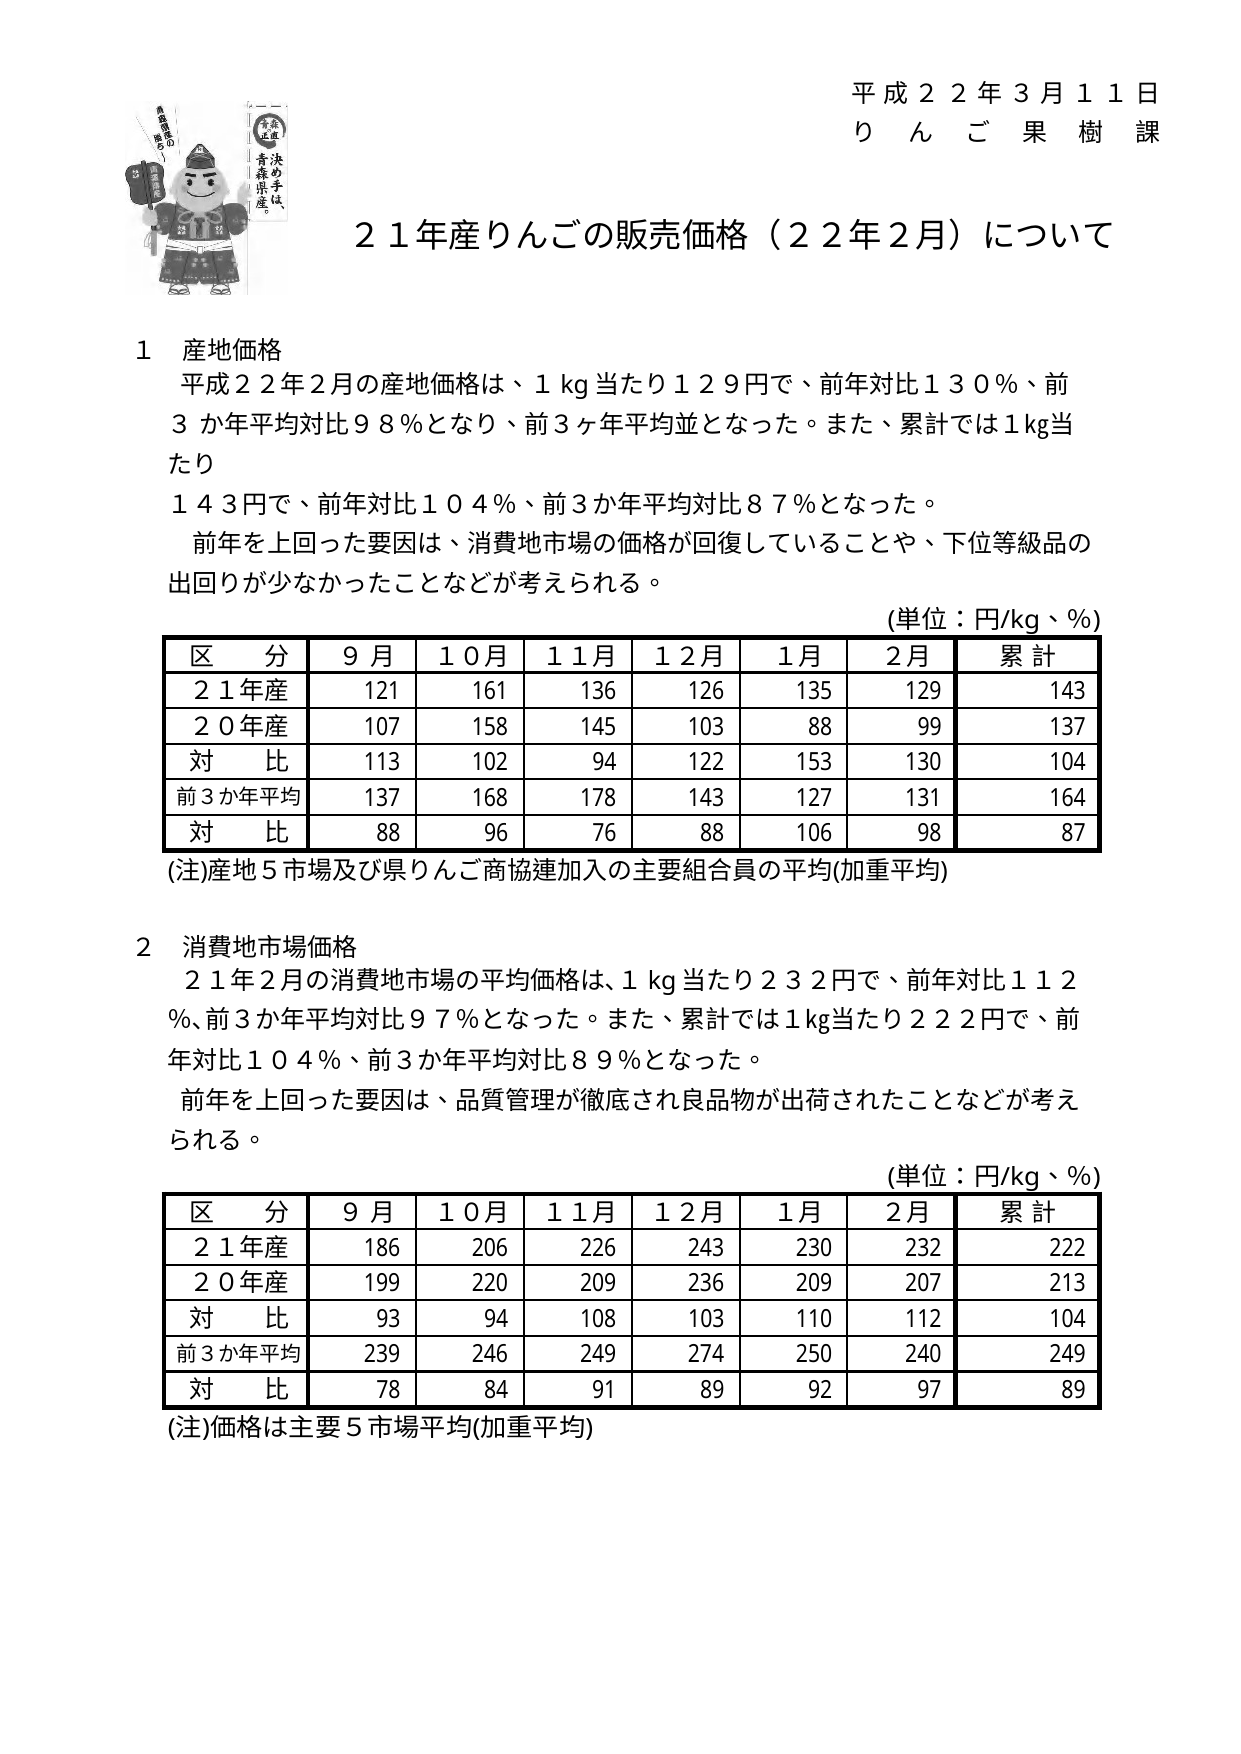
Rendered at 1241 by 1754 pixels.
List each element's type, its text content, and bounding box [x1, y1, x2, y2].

table_cell ２１年産 [166, 674, 306, 707]
table_cell ２０年産 [166, 709, 306, 743]
text 前年を上回った要因は、品質管理が徹底され良品物が出荷されたことなどが考えられる。 [168, 1082, 1080, 1157]
table_cell 107 [310, 709, 415, 743]
table_cell 87 [958, 816, 1097, 848]
table_cell 対 比 [166, 816, 306, 848]
table_cell 89 [633, 1373, 739, 1405]
table_cell 108 [525, 1301, 631, 1335]
table_cell 137 [310, 780, 415, 814]
table_cell ２０年産 [166, 1266, 306, 1299]
table_cell 226 [525, 1230, 631, 1263]
table_cell 92 [741, 1373, 846, 1405]
subtitle １ 産地価格 [132, 333, 1171, 366]
table_cell 213 [958, 1266, 1097, 1299]
table_cell 143 [633, 780, 739, 814]
table_cell 153 [741, 745, 846, 778]
table_cell 236 [633, 1266, 739, 1299]
table_cell 78 [310, 1373, 415, 1405]
table_cell 220 [417, 1266, 523, 1299]
table_cell 206 [417, 1230, 523, 1263]
table_cell 前３か年平均 [166, 780, 306, 814]
table_cell 94 [525, 745, 631, 778]
table_cell 93 [310, 1301, 415, 1335]
table_header ２月 [848, 640, 953, 671]
table_cell ２１年産 [166, 1230, 306, 1263]
table_cell 113 [310, 745, 415, 778]
table_cell 178 [525, 780, 631, 814]
table_cell 199 [310, 1266, 415, 1299]
table_header 累 計 [958, 640, 1097, 671]
table_header ２月 [848, 1196, 953, 1228]
text ２１年産りんごの販売価格（２２年２月）について [349, 212, 1171, 257]
table_cell 96 [417, 816, 523, 848]
table_cell 243 [633, 1230, 739, 1263]
table_header １２月 [633, 640, 739, 671]
table_cell 130 [848, 745, 953, 778]
table_header １０月 [417, 1196, 523, 1228]
text (注)価格は主要５市場平均(加重平均) [168, 1409, 1171, 1443]
table_cell 249 [958, 1337, 1097, 1370]
table_cell 230 [741, 1230, 846, 1263]
table_cell 168 [417, 780, 523, 814]
text (注)産地５市場及び県りんご商協連加入の主要組合員の平均(加重平均) [168, 853, 1171, 887]
table_cell 158 [417, 709, 523, 743]
text ２ 消費地市場価格 [132, 930, 1171, 963]
table_cell 102 [417, 745, 523, 778]
table_header １１月 [525, 640, 631, 671]
table_cell 131 [848, 780, 953, 814]
table_header 区 分 [166, 640, 306, 671]
table_cell 106 [741, 816, 846, 848]
table_header 区 分 [166, 1196, 306, 1228]
table_header １１月 [525, 1196, 631, 1228]
table_cell 104 [958, 745, 1097, 778]
table_cell 209 [525, 1266, 631, 1299]
table_cell 対 比 [166, 1301, 306, 1335]
table_cell 186 [310, 1230, 415, 1263]
table_header １０月 [417, 640, 523, 671]
table_cell 104 [958, 1301, 1097, 1335]
table_cell 98 [848, 816, 953, 848]
table_header 累 計 [958, 1196, 1097, 1228]
subtitle 平 成 ２ ２ 年 ３ 月 １ １ 日り ん ご 果 樹 課 [852, 76, 1161, 148]
table_cell 136 [525, 674, 631, 707]
table_cell 250 [741, 1337, 846, 1370]
table_cell 110 [741, 1301, 846, 1335]
table_cell 232 [848, 1230, 953, 1263]
table_cell 91 [525, 1373, 631, 1405]
table_header １２月 [633, 1196, 739, 1228]
table_cell 129 [848, 674, 953, 707]
text ２１年２月の消費地市場の平均価格は､１kg当たり２３２円で、前年対比１１２ [180, 963, 1171, 996]
table_cell 103 [633, 1301, 739, 1335]
table_cell 207 [848, 1266, 953, 1299]
table_cell 137 [958, 709, 1097, 743]
table_cell 前３か年平均 [166, 1337, 306, 1370]
table_cell 121 [310, 674, 415, 707]
text １４３円で、前年対比１０４％、前３か年平均対比８７％となった。 [168, 487, 1171, 520]
text (単位：円/kg、％) [852, 606, 1100, 634]
table_cell 164 [958, 780, 1097, 814]
table_cell 135 [741, 674, 846, 707]
table_cell 88 [633, 816, 739, 848]
table_cell 88 [310, 816, 415, 848]
table_header １月 [741, 1196, 846, 1228]
table_cell 161 [417, 674, 523, 707]
table_cell 209 [741, 1266, 846, 1299]
text 平成２２年２月の産地価格は、１kg当たり１２９円で、前年対比１３０％、前３ か年平均対比９８％となり、前３ヶ年平均並となった。また、累計では１㎏当たり [168, 366, 1093, 481]
table_cell 76 [525, 816, 631, 848]
table_cell 103 [633, 709, 739, 743]
table_cell 249 [525, 1337, 631, 1370]
picture [125, 101, 288, 295]
table_cell 246 [417, 1337, 523, 1370]
table_cell 145 [525, 709, 631, 743]
table_cell 239 [310, 1337, 415, 1370]
table_cell 222 [958, 1230, 1097, 1263]
table_header ９ 月 [310, 640, 415, 671]
text ％､前３か年平均対比９７％となった。また、累計では１㎏当たり２２２円で、前年対比１０４％、前３か年平均対比８９％となった。 [168, 1002, 1080, 1076]
table_cell 88 [741, 709, 846, 743]
table_cell 143 [958, 674, 1097, 707]
table_cell 99 [848, 709, 953, 743]
table_header １月 [741, 640, 846, 671]
table_cell 122 [633, 745, 739, 778]
table_cell 84 [417, 1373, 523, 1405]
table_cell 対 比 [166, 745, 306, 778]
table_cell 94 [417, 1301, 523, 1335]
table_cell 112 [848, 1301, 953, 1335]
text (単位：円/kg、％) [852, 1163, 1100, 1191]
table_cell 240 [848, 1337, 953, 1370]
text 前年を上回った要因は、消費地市場の価格が回復していることや、下位等級品の出回りが少なかったことなどが考えられる。 [168, 526, 1093, 600]
table_cell 127 [741, 780, 846, 814]
table_cell 97 [848, 1373, 953, 1405]
table_cell 89 [958, 1373, 1097, 1405]
table_cell 対 比 [166, 1373, 306, 1405]
table_header ９ 月 [310, 1196, 415, 1228]
table_cell 126 [633, 674, 739, 707]
table_cell 274 [633, 1337, 739, 1370]
